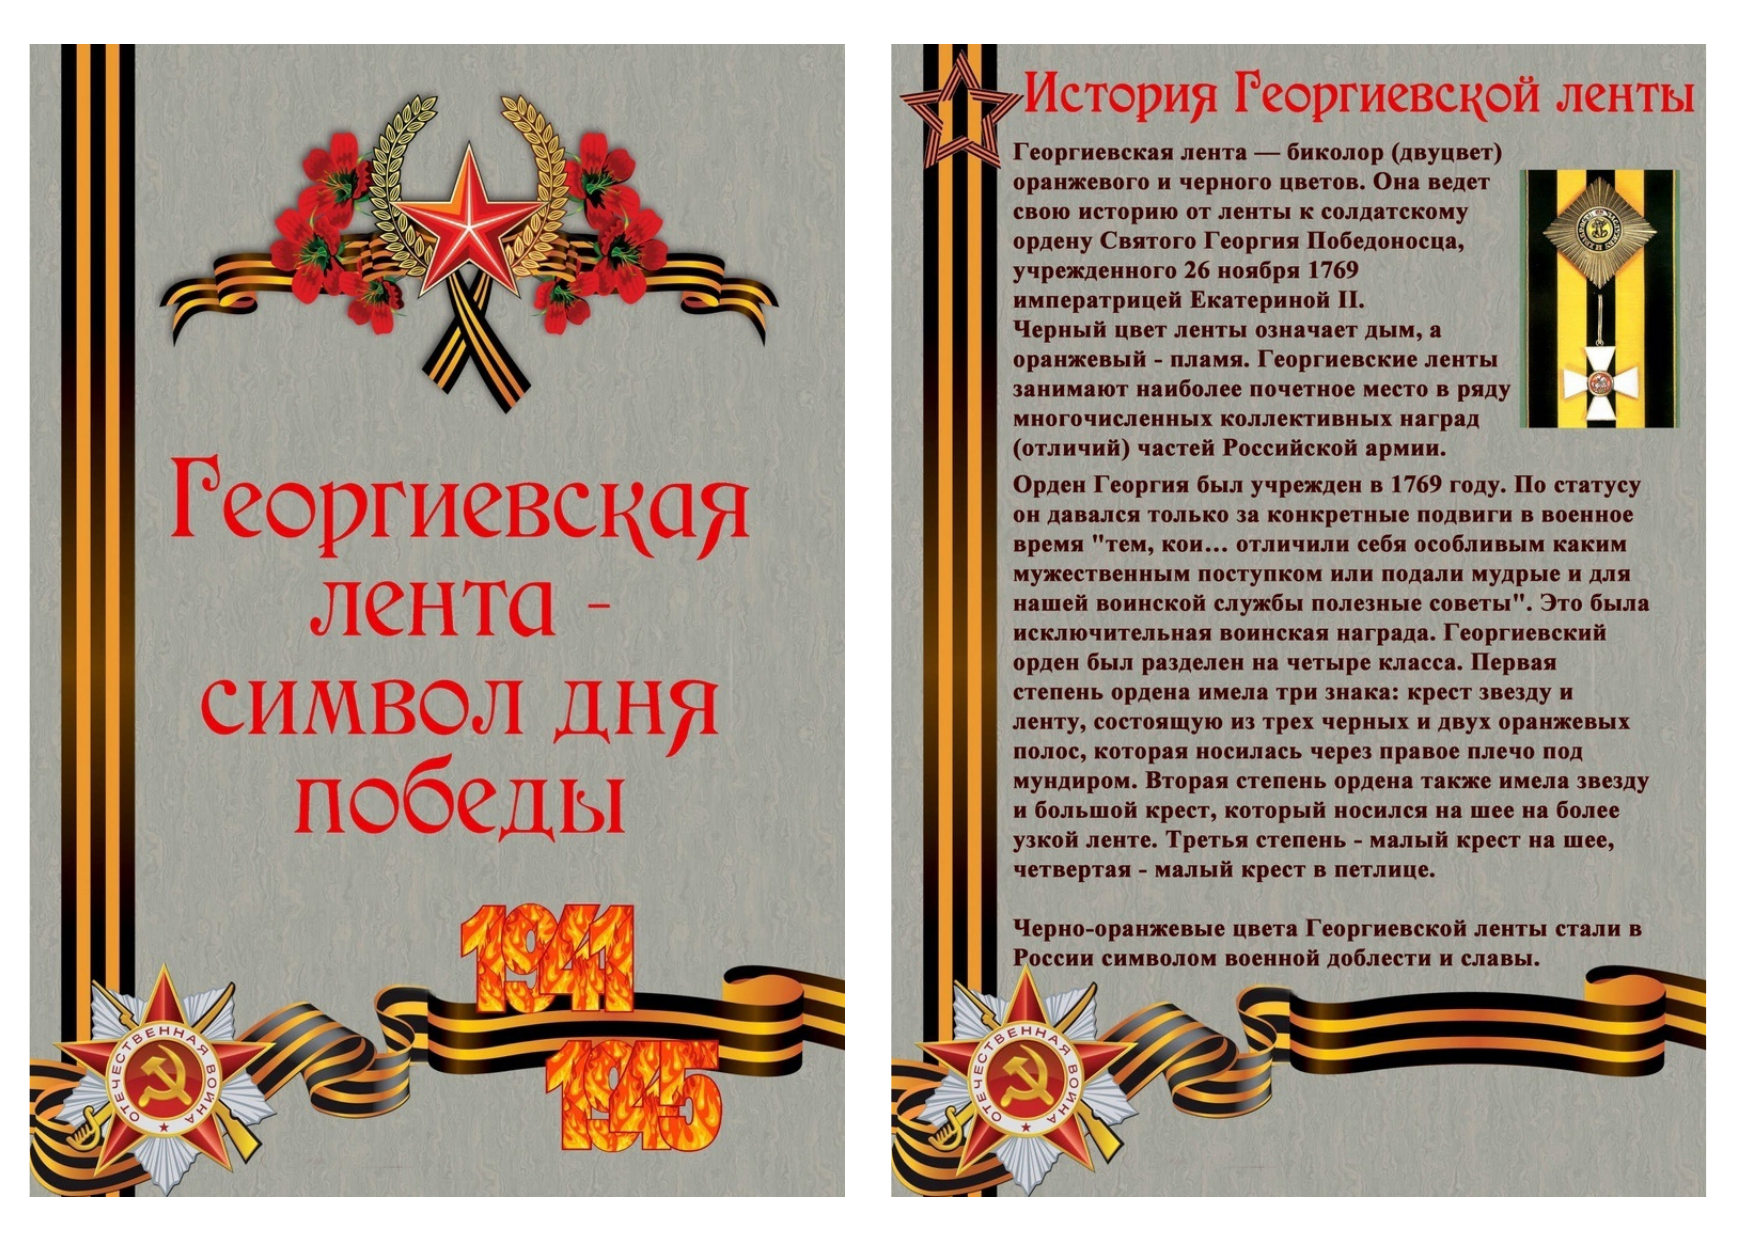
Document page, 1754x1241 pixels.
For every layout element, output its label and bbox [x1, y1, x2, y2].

picture [891, 44, 1707, 1197]
picture [29, 44, 845, 1197]
